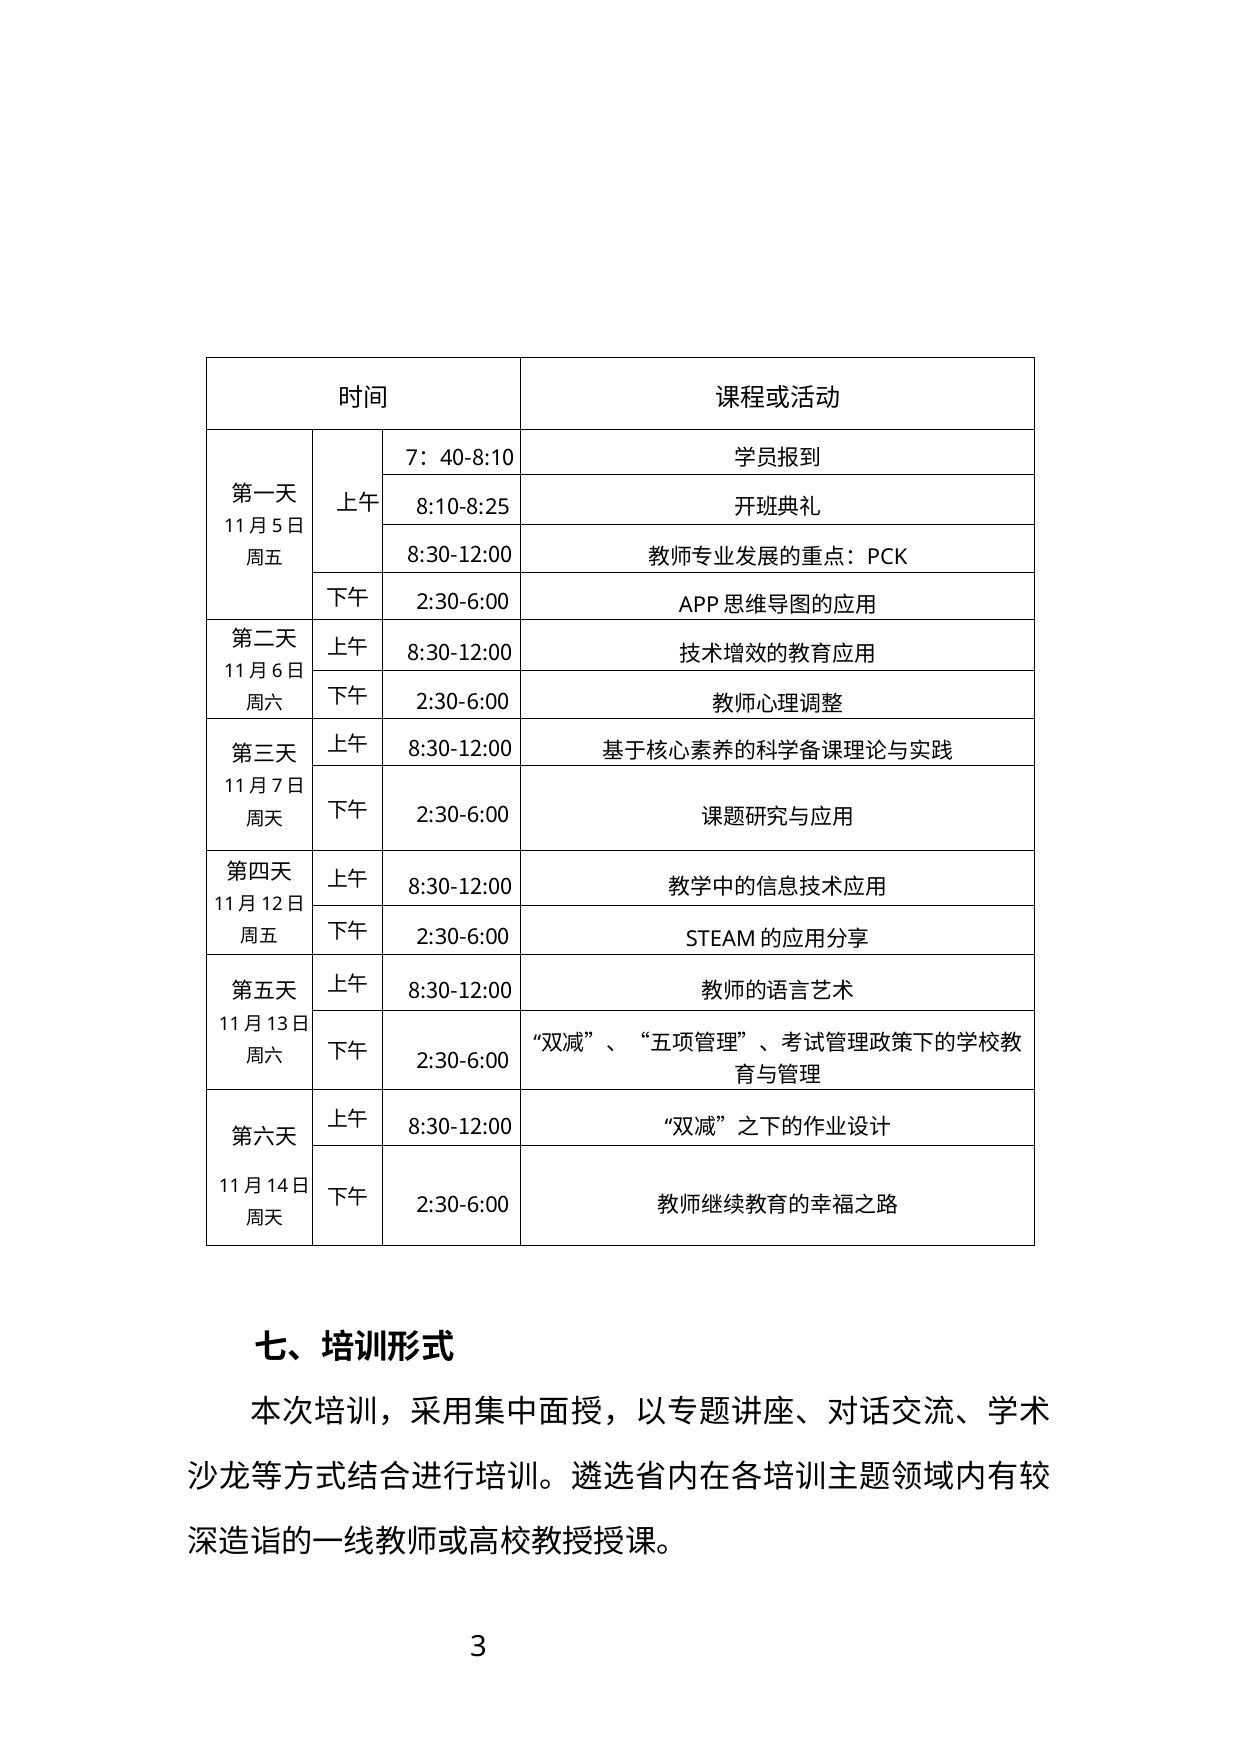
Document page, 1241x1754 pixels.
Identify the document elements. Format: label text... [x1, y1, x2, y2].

table_cell 2:30-6:00 [383, 1146, 520, 1245]
table_cell 教学中的信息技术应用 [521, 851, 1034, 905]
table_cell 教师心理调整 [521, 671, 1034, 718]
table_cell 教师继续教育的幸福之路 [521, 1146, 1034, 1245]
table_cell 下午 [313, 906, 382, 953]
table_cell 2:30-6:00 [383, 1011, 520, 1089]
table_cell 8:10-8:25 [383, 475, 520, 524]
table_cell 第四天 11月12日 周五 [207, 851, 312, 953]
table_cell 8:30-12:00 [383, 955, 520, 1009]
subtitle 本次培训，采用集中面授，以专题讲座、对话交流、学术沙龙等方式结合进行培训。遴选省内在各培训主题领域内有较深造诣的一线教师或高校教授授课。 [187, 1376, 1053, 1571]
table_cell 下午 [313, 1011, 382, 1089]
table_cell 8:30-12:00 [383, 1090, 520, 1145]
table_cell 开班典礼 [521, 475, 1034, 524]
table_cell 学员报到 [521, 430, 1034, 474]
table_cell 下午 [313, 671, 382, 718]
table_cell 第六天 11月14日周天 [207, 1090, 312, 1245]
table_cell 上午 [313, 1090, 382, 1145]
table_cell 下午 [313, 1146, 382, 1245]
table_cell 基于核心素养的科学备课理论与实践 [521, 719, 1034, 765]
table_cell 8:30-12:00 [383, 525, 520, 572]
table_cell 8:30-12:00 [383, 851, 520, 905]
table_cell 第一天 11月5日 周五 [207, 430, 312, 619]
table_cell 教师的语言艺术 [521, 955, 1034, 1009]
table_cell 7：40-8:10 [383, 430, 520, 474]
table_cell 上午 [313, 620, 382, 670]
text 七、培训形式 [187, 1311, 1053, 1376]
table_cell 上午 [313, 955, 382, 1009]
table_cell 技术增效的教育应用 [521, 620, 1034, 670]
table_cell STEAM的应用分享 [521, 906, 1034, 953]
table_cell 教师专业发展的重点：PCK [521, 525, 1034, 572]
table_cell 课题研究与应用 [521, 766, 1034, 850]
table_cell 2:30-6:00 [383, 766, 520, 850]
table_cell “双减”、“五项管理”、考试管理政策下的学校教育与管理 [521, 1011, 1034, 1089]
table_cell 第三天 11月7日 周天 [207, 719, 312, 850]
table_cell 下午 [313, 766, 382, 850]
table_cell 下午 [313, 573, 382, 619]
table_cell 上午 [313, 430, 382, 572]
table_cell 上午 [313, 851, 382, 905]
table_cell 8:30-12:00 [383, 719, 520, 765]
table_cell 2:30-6:00 [383, 671, 520, 718]
table_cell 8:30-12:00 [383, 620, 520, 670]
table_cell “双减”之下的作业设计 [521, 1090, 1034, 1145]
table_cell 2:30-6:00 [383, 906, 520, 953]
table_cell APP思维导图的应用 [521, 573, 1034, 619]
table_cell 2:30-6:00 [383, 573, 520, 619]
table_header 课程或活动 [521, 358, 1034, 428]
table_cell 第五天 11月13日 周六 [207, 955, 312, 1089]
table_cell 第二天 11月6日 周六 [207, 620, 312, 718]
table_cell 上午 [313, 719, 382, 765]
table_header 时间 [207, 358, 520, 428]
